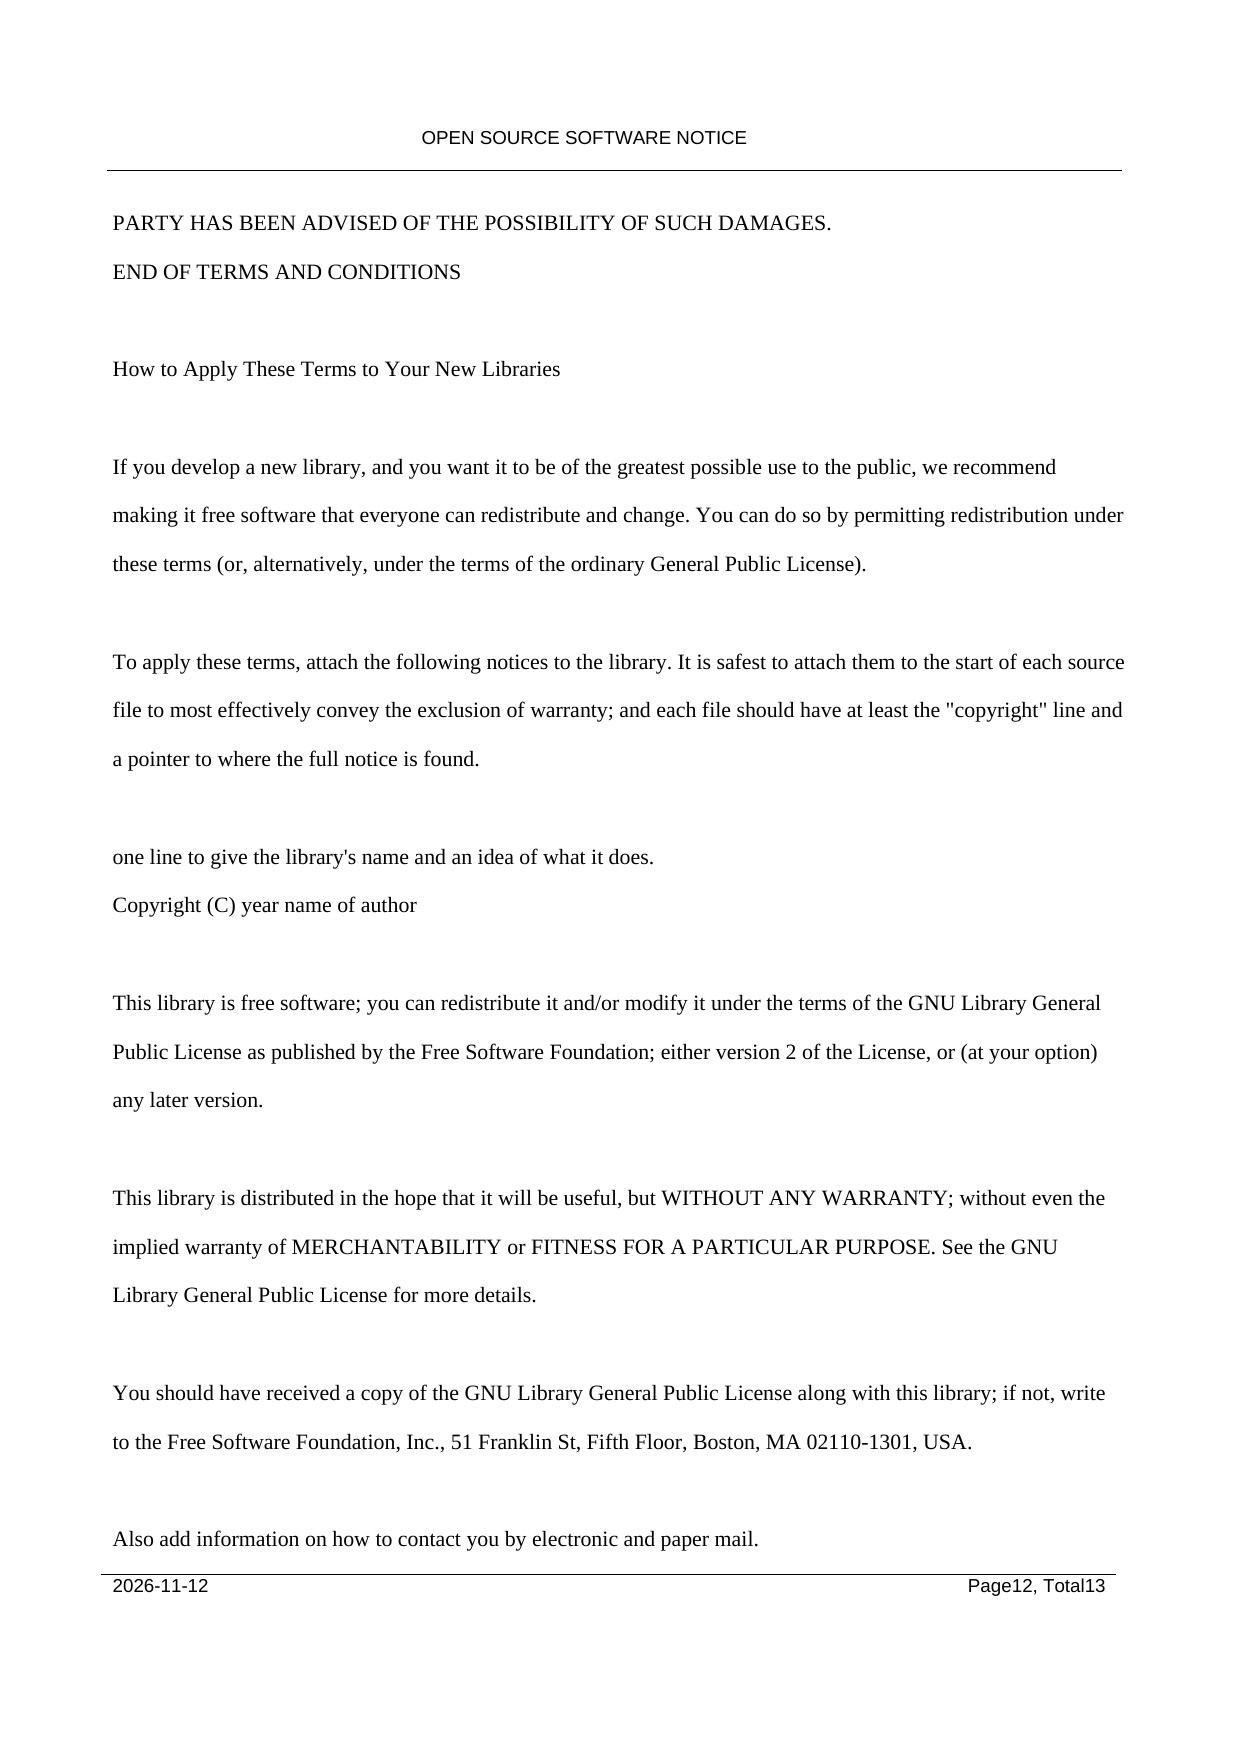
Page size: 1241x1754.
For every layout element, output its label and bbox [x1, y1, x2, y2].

text [112, 206, 1128, 1555]
